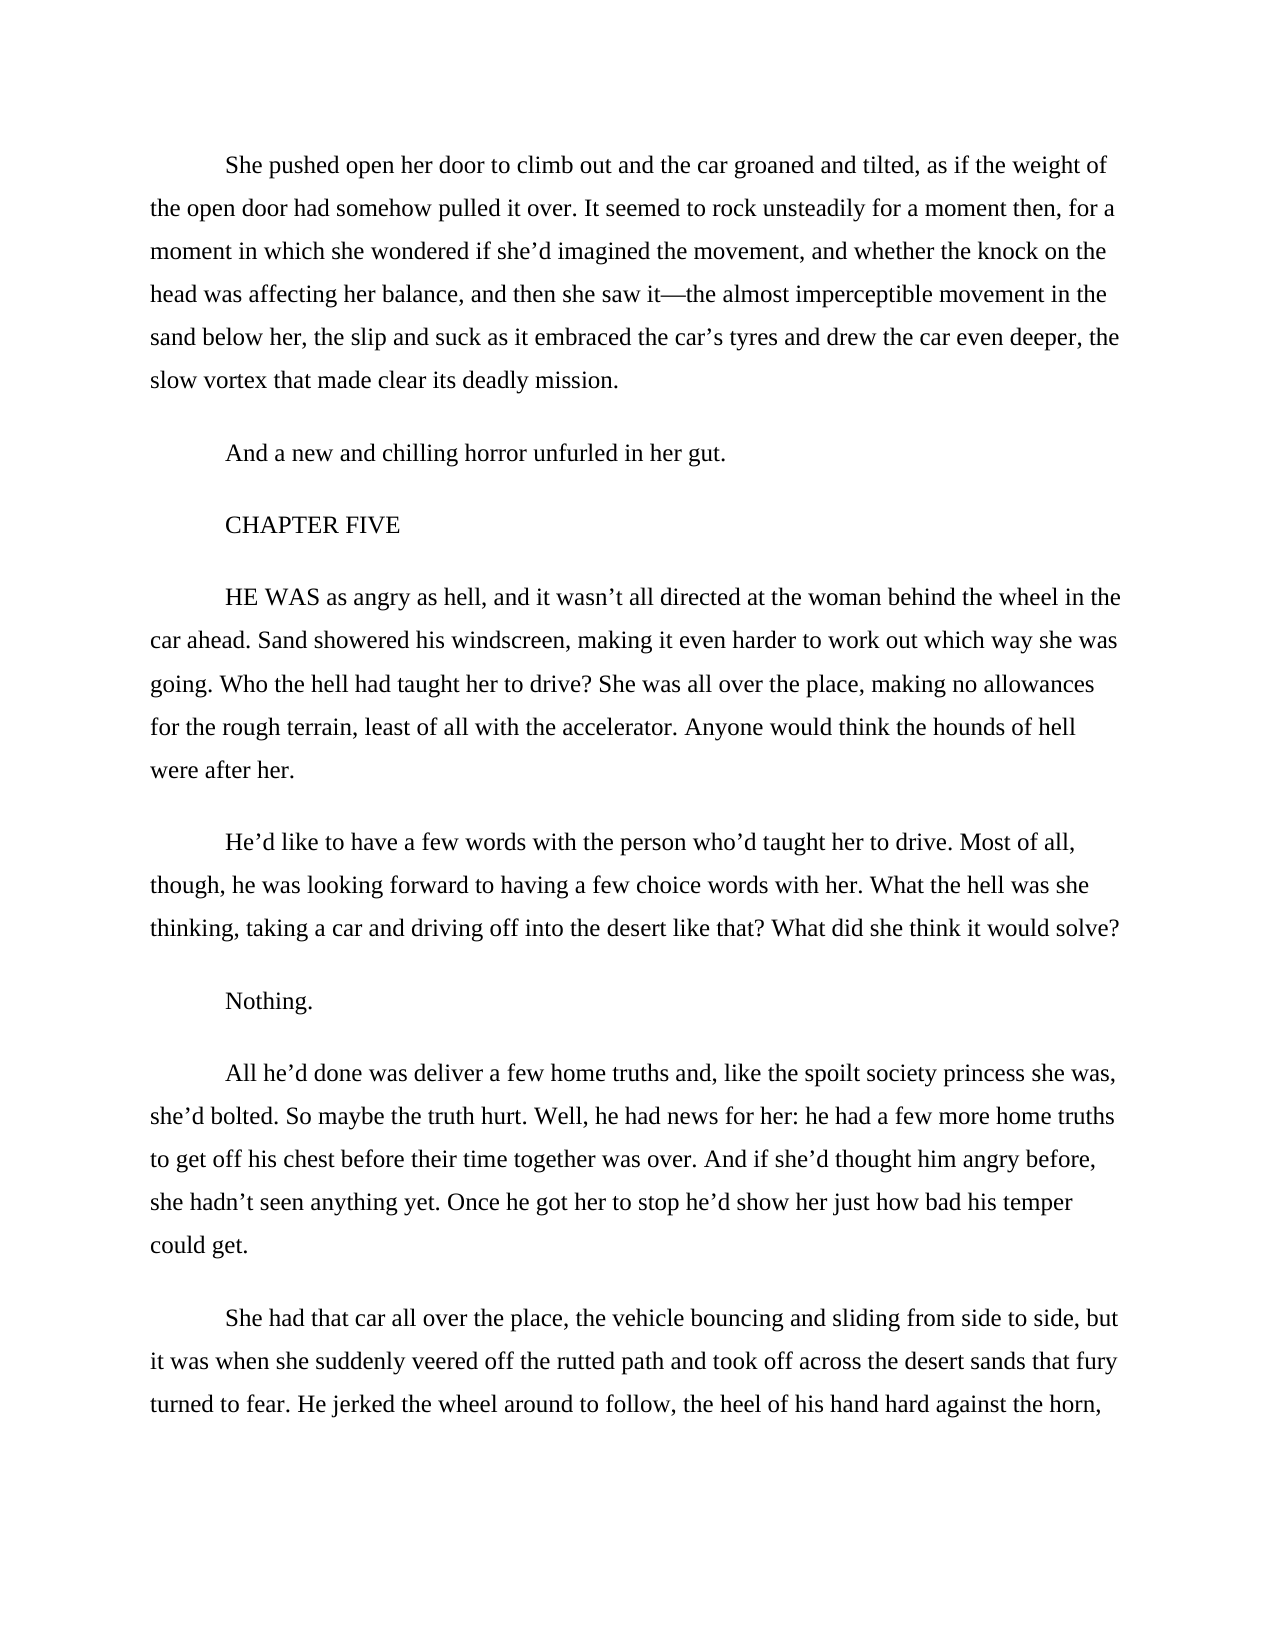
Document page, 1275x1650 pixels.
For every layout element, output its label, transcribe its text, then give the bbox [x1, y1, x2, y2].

text Nothing. [150, 986, 1125, 1014]
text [150, 1303, 1125, 1418]
text CHAPTER FIVE [150, 510, 1125, 539]
text All he’d done was deliver a few home truths and, like the spoilt society princess she was, she’d bolted. So maybe the truth hurt. Well, he had news for her: he had a few more home truths to get off his chest before their time together was over. And if she’d thought him angry before, she hadn’t seen anything yet. Once he got her to stop he’d show her just how bad his temper could get. [150, 1058, 1125, 1259]
text And a new and chilling horror unfurled in her gut. [150, 438, 1125, 467]
text HE WAS as angry as hell, and it wasn’t all directed at the woman behind the wheel in the car ahead. Sand showered his windscreen, making it even harder to work out which way she was going. Who the hell had taught her to drive? She was all over the place, making no allowances for the rough terrain, least of all with the accelerator. Anyone would think the hounds of hell were after her. [150, 582, 1125, 784]
text She pushed open her door to climb out and the car groaned and tilted, as if the weight of the open door had somehow pulled it over. It seemed to rock unsteadily for a moment then, for a moment in which she wondered if she’d imagined the movement, and whether the knock on the head was affecting her balance, and then she saw it—the almost imperceptible movement in the sand below her, the slip and suck as it embraced the car’s tyres and drew the car even deeper, the slow vortex that made clear its deadly mission. [150, 150, 1125, 394]
text He’d like to have a few words with the person who’d taught her to drive. Most of all, though, he was looking forward to having a few choice words with her. What the hell was she thinking, taking a car and driving off into the desert like that? What did she think it would solve? [150, 827, 1125, 942]
